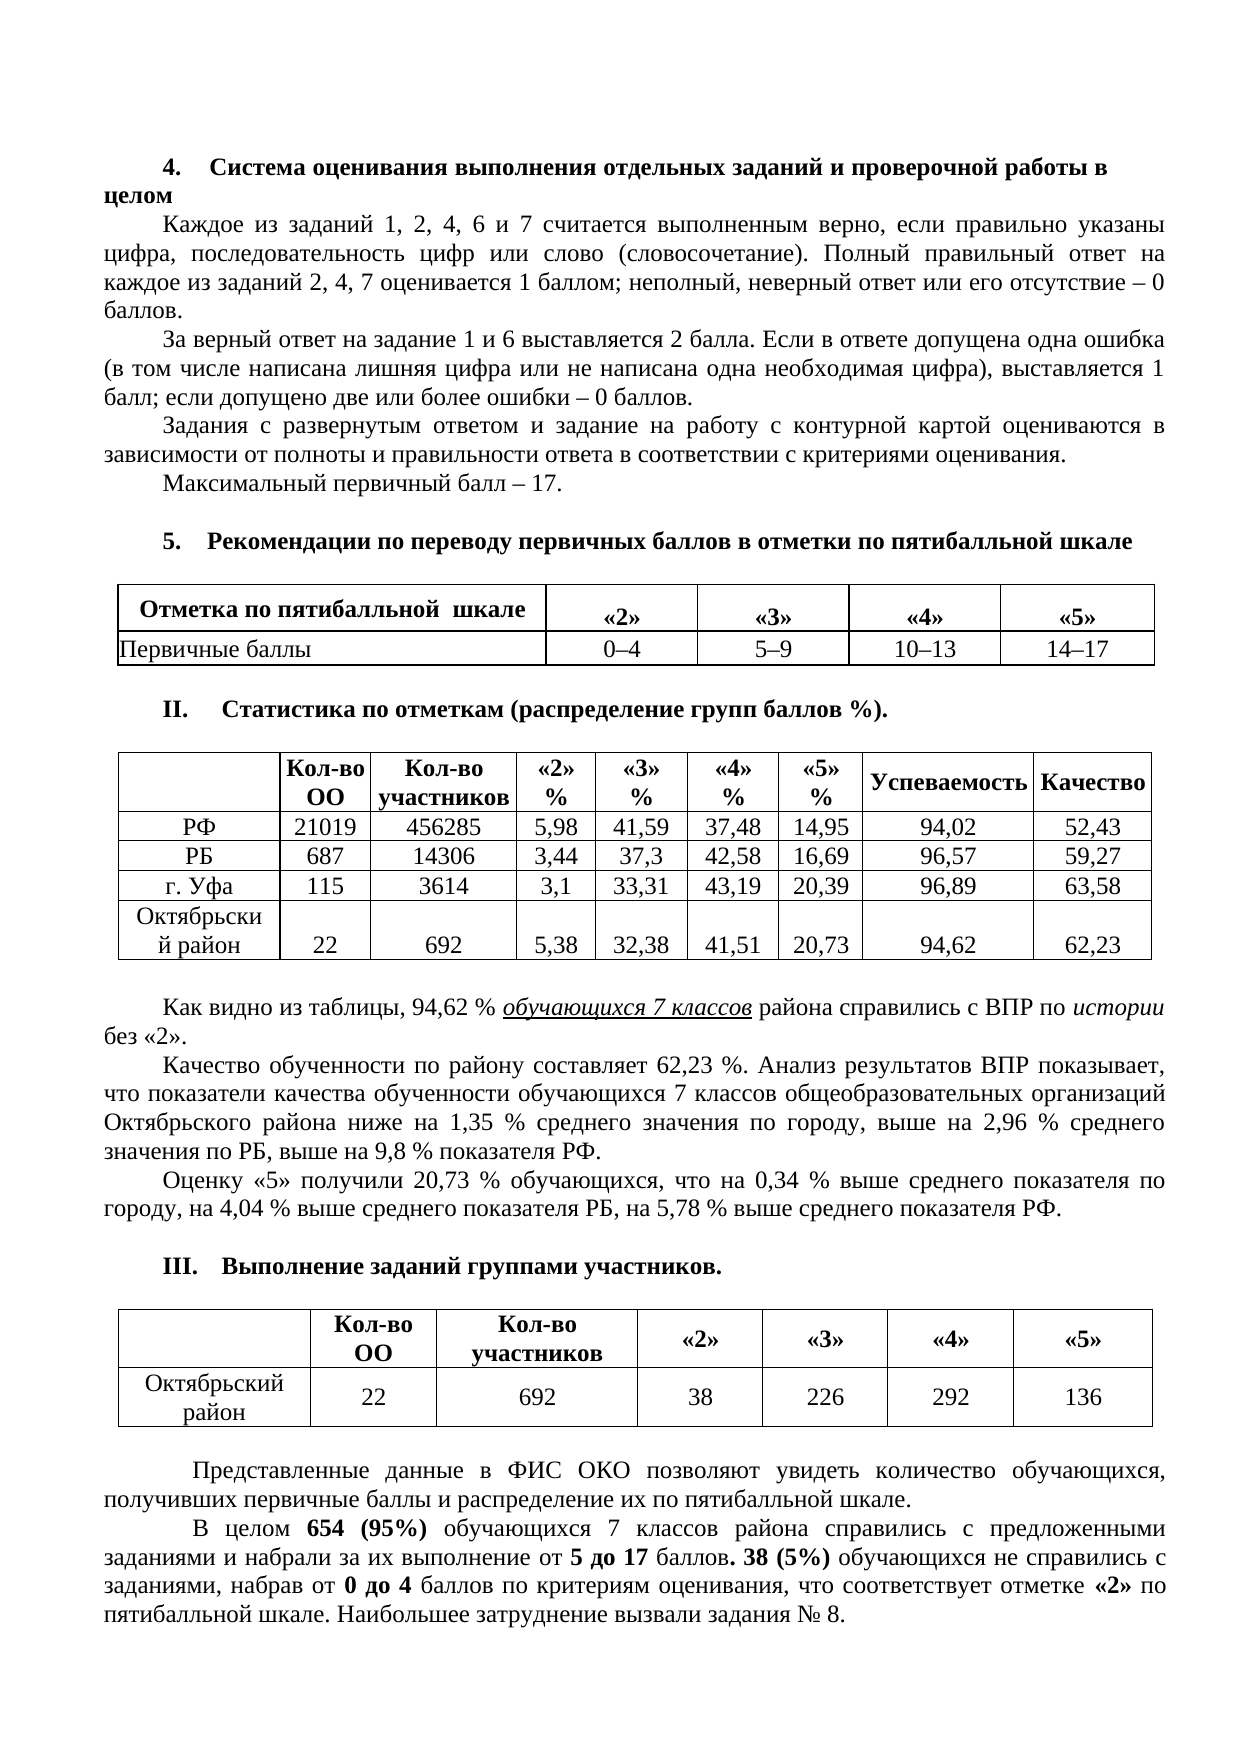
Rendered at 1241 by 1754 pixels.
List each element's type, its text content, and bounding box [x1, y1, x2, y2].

table_header [119, 753, 279, 811]
table_header «5» % [779, 753, 862, 811]
list Статистика по отметкам (распределение групп баллов %). [103, 694, 1167, 723]
table_header «3» [763, 1310, 887, 1367]
table_cell 37,48 [688, 812, 778, 840]
table_cell 41,59 [596, 812, 687, 840]
table_header Кол-во участников [437, 1310, 637, 1367]
table_cell 59,27 [1034, 841, 1151, 870]
table_cell 5,98 [517, 812, 595, 840]
text В целом 654 (95%) обучающихся 7 классов района справились с предложенными заданиями и набрали за их выполнение от 5 до 17 баллов. 38 (5%) обучающихся не справились с заданиями, набрав от 0 до 4 баллов по критериям оценивания, что соответствует отметке «2» по пятибалльной шкале. Наибольшее затруднение вызвали задания № 8. [103, 1513, 1167, 1628]
table_header Качество [1034, 753, 1151, 811]
text Задания с развернутым ответом и задание на работу с контурной картой оцениваются в зависимости от полноты и правильности ответа в соответствии с критериями оценивания. [103, 410, 1167, 468]
table_cell 22 [311, 1368, 436, 1426]
table_cell 94,62 [863, 901, 1033, 958]
text Максимальный первичный балл – 17. [103, 468, 1167, 497]
text Представленные данные в ФИС ОКО позволяют увидеть количество обучающихся, получивших первичные баллы и распределение их по пятибалльной шкале. [103, 1455, 1167, 1513]
table_cell РБ [119, 841, 279, 870]
text Оценку «5» получили 20,73 % обучающихся, что на 0,34 % выше среднего показателя по городу, на 4,04 % выше среднего показателя РБ, на 5,78 % выше среднего показателя РФ. [103, 1165, 1167, 1222]
table_cell 0–4 [547, 632, 697, 664]
table_cell 226 [763, 1368, 887, 1426]
table_header [119, 1310, 310, 1367]
table_cell Октябрьский район [119, 901, 279, 958]
table_cell 96,89 [863, 871, 1033, 900]
table_header «5» [1001, 585, 1154, 630]
table_header Кол-во ОО [311, 1310, 436, 1367]
table_header «2» % [517, 753, 595, 811]
table_cell 692 [371, 901, 516, 958]
table_header «2» [547, 585, 697, 630]
table_cell 42,58 [688, 841, 778, 870]
table_cell 94,02 [863, 812, 1033, 840]
table_header «2» [638, 1310, 762, 1367]
table_cell Октябрьский район [119, 1368, 310, 1426]
table_cell 14–17 [1001, 632, 1154, 664]
table_cell 5–9 [698, 632, 848, 664]
table_header «3» % [596, 753, 687, 811]
table_cell 33,31 [596, 871, 687, 900]
table_cell 22 [281, 901, 370, 958]
table_cell 10–13 [850, 632, 1000, 664]
table_cell РФ [119, 812, 279, 840]
table_cell 37,3 [596, 841, 687, 870]
table_cell 96,57 [863, 841, 1033, 870]
table_cell 3614 [371, 871, 516, 900]
table_cell 3,44 [517, 841, 595, 870]
table_header «3» [698, 585, 848, 630]
text Каждое из заданий 1, 2, 4, 6 и 7 считается выполненным верно, если правильно указаны цифра, последовательность цифр или слово (словосочетание). Полный правильный ответ на каждое из заданий 2, 4, 7 оценивается 1 баллом; неполный, неверный ответ или его отсутствие – 0 баллов. [103, 209, 1167, 324]
subtitle Рекомендации по переводу первичных баллов в отметки по пятибалльной шкале [162, 526, 1167, 554]
text Как видно из таблицы, 94,62 % обучающихся 7 классов района справились с ВПР по истории без «2». [103, 992, 1167, 1050]
table_cell 692 [437, 1368, 637, 1426]
table_cell 16,69 [779, 841, 862, 870]
table_header «4» [888, 1310, 1013, 1367]
table_cell 62,23 [1034, 901, 1151, 958]
table_cell 456285 [371, 812, 516, 840]
table_cell 687 [281, 841, 370, 870]
table_cell Первичные баллы [119, 632, 545, 664]
table_cell г. Уфа [119, 871, 279, 900]
table_cell 14306 [371, 841, 516, 870]
table_cell 21019 [281, 812, 370, 840]
table_cell 20,73 [779, 901, 862, 958]
list Выполнение заданий группами участников. [103, 1251, 1167, 1280]
table_cell 136 [1014, 1368, 1152, 1426]
table_header «4» % [688, 753, 778, 811]
table_header «4» [850, 585, 1000, 630]
table_cell 43,19 [688, 871, 778, 900]
table_header «5» [1014, 1310, 1152, 1367]
table_header Отметка по пятибалльной шкале [119, 585, 545, 630]
table_cell 41,51 [688, 901, 778, 958]
table_cell 5,38 [517, 901, 595, 958]
table_cell 292 [888, 1368, 1013, 1426]
table_cell 52,43 [1034, 812, 1151, 840]
table_cell 20,39 [779, 871, 862, 900]
table_cell 32,38 [596, 901, 687, 958]
table_cell 14,95 [779, 812, 862, 840]
table_cell 38 [638, 1368, 762, 1426]
table_cell 63,58 [1034, 871, 1151, 900]
table_cell 3,1 [517, 871, 595, 900]
text За верный ответ на задание 1 и 6 выставляется 2 балла. Если в ответе допущена одна ошибка (в том числе написана лишняя цифра или не написана одна необходимая цифра), выставляется 1 балл; если допущено две или более ошибки – 0 баллов. [103, 324, 1167, 410]
table_header Кол-во участников [371, 753, 516, 811]
subtitle Система оценивания выполнения отдельных заданий и проверочной работы в целом [103, 152, 1167, 209]
table_header Кол-во ОО [281, 753, 370, 811]
text Качество обученности по району составляет 62,23 %. Анализ результатов ВПР показывает, что показатели качества обученности обучающихся 7 классов общеобразовательных организаций Октябрьского района ниже на 1,35 % среднего значения по городу, выше на 2,96 % среднего значения по РБ, выше на 9,8 % показателя РФ. [103, 1050, 1167, 1165]
table_cell 115 [281, 871, 370, 900]
table_header Успеваемость [863, 753, 1033, 811]
